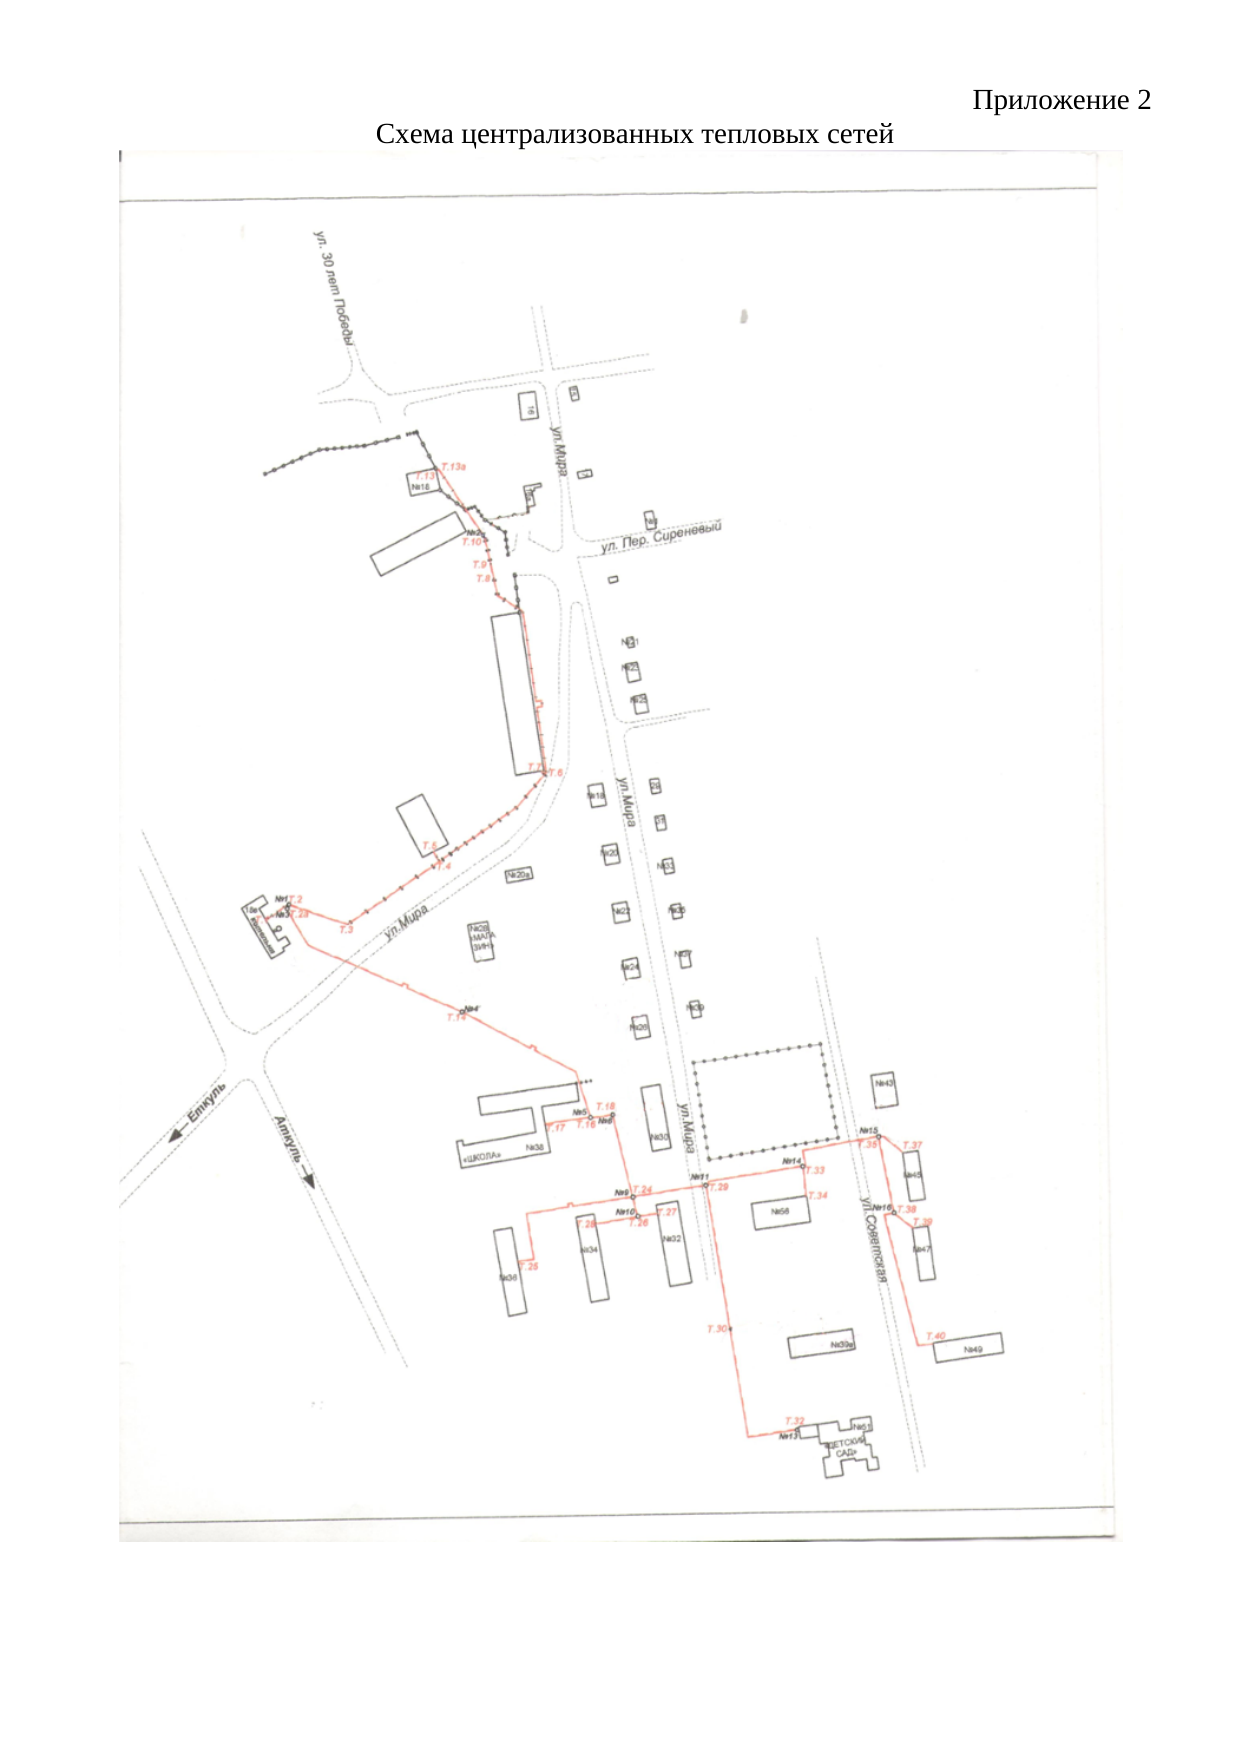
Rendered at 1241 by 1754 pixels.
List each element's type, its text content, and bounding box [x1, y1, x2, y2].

text Приложение 2 [118, 82, 1152, 116]
picture [120, 151, 1123, 1542]
text Схема централизованных тепловых сетей [118, 116, 1152, 149]
